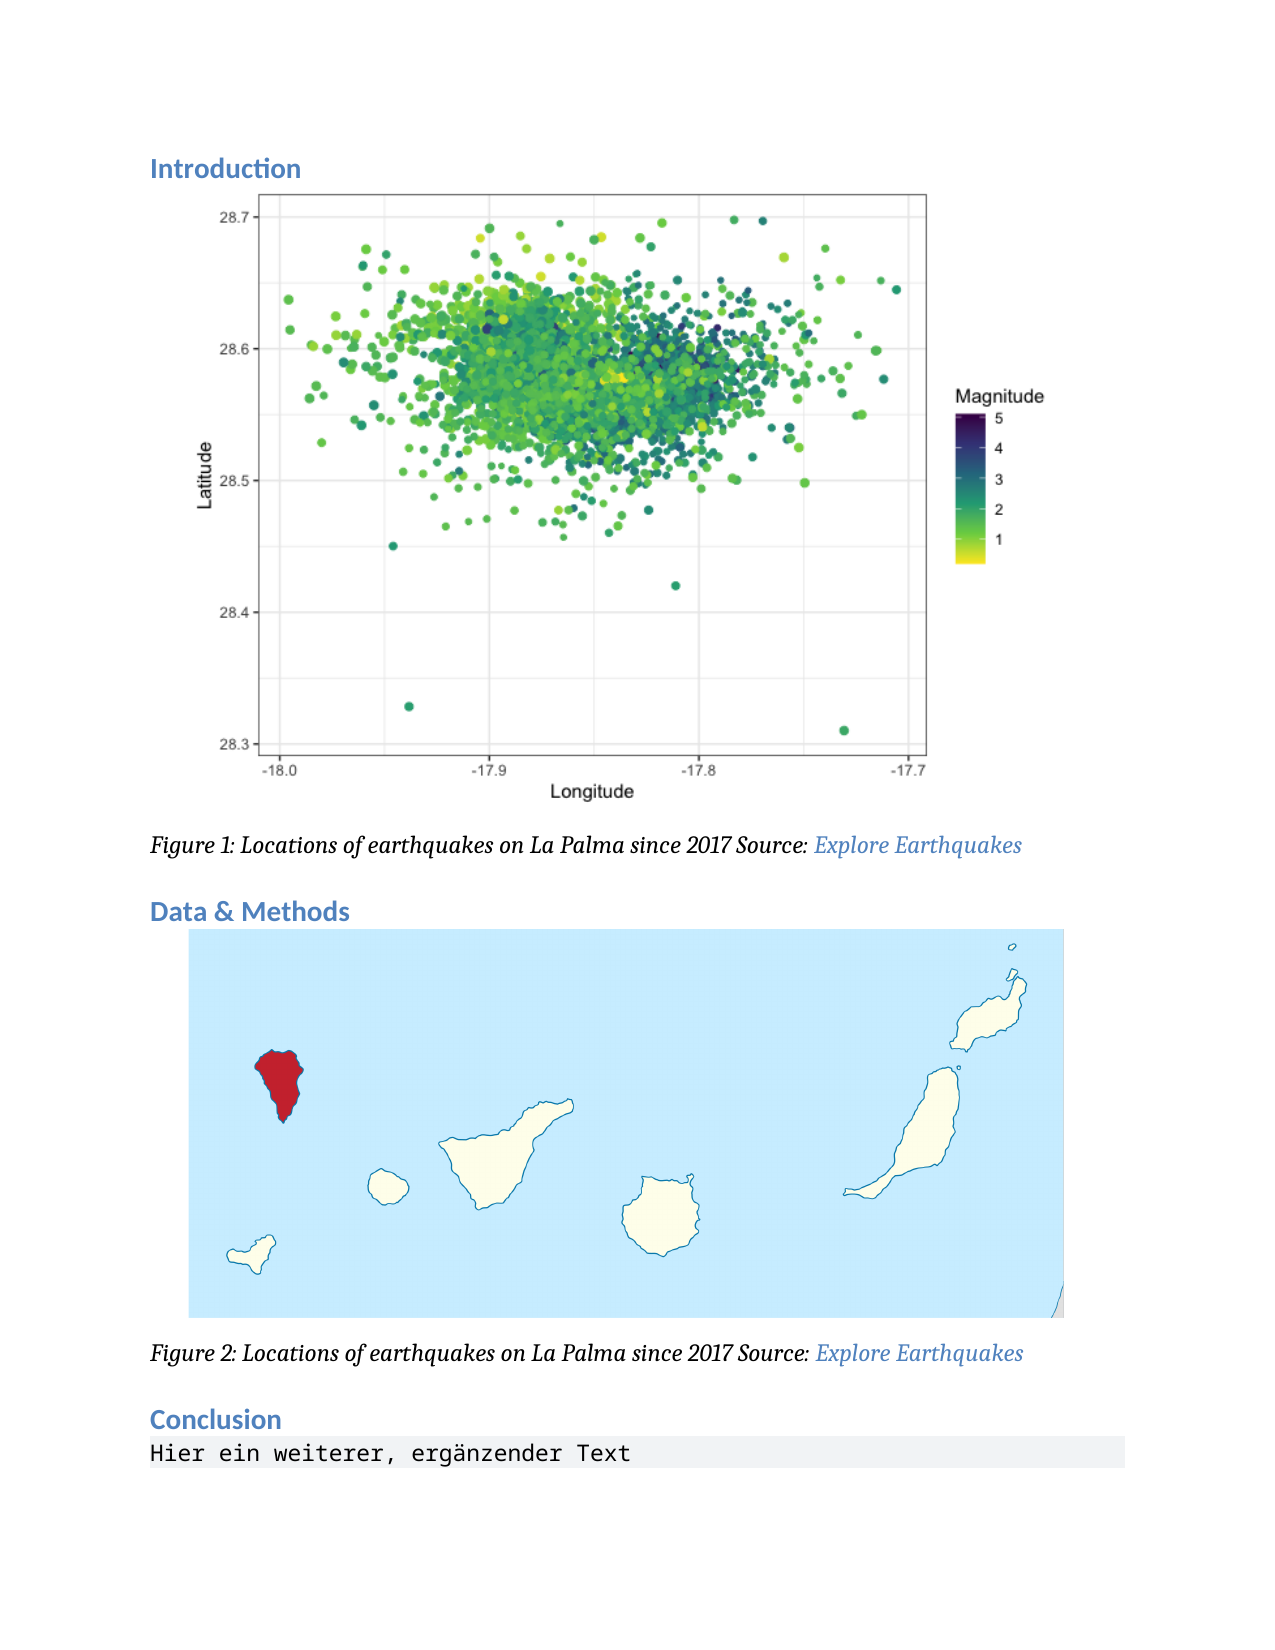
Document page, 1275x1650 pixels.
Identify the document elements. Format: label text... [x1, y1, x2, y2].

subtitle Introduction [150, 150, 1125, 186]
picture [188, 185, 1064, 811]
subtitle Data & Methods [150, 893, 1125, 929]
text Hier ein weiterer, ergänzender Text [150, 1436, 1125, 1468]
picture [188, 929, 1064, 1318]
table_header Figure 2: Locations of earthquakes on La Palma since 2017 Source: Explore Earthquakes [139, 929, 1114, 1380]
subtitle Conclusion [150, 1401, 1125, 1436]
table_header Figure 1: Locations of earthquakes on La Palma since 2017 Source: Explore Earthquakes [139, 186, 1114, 873]
